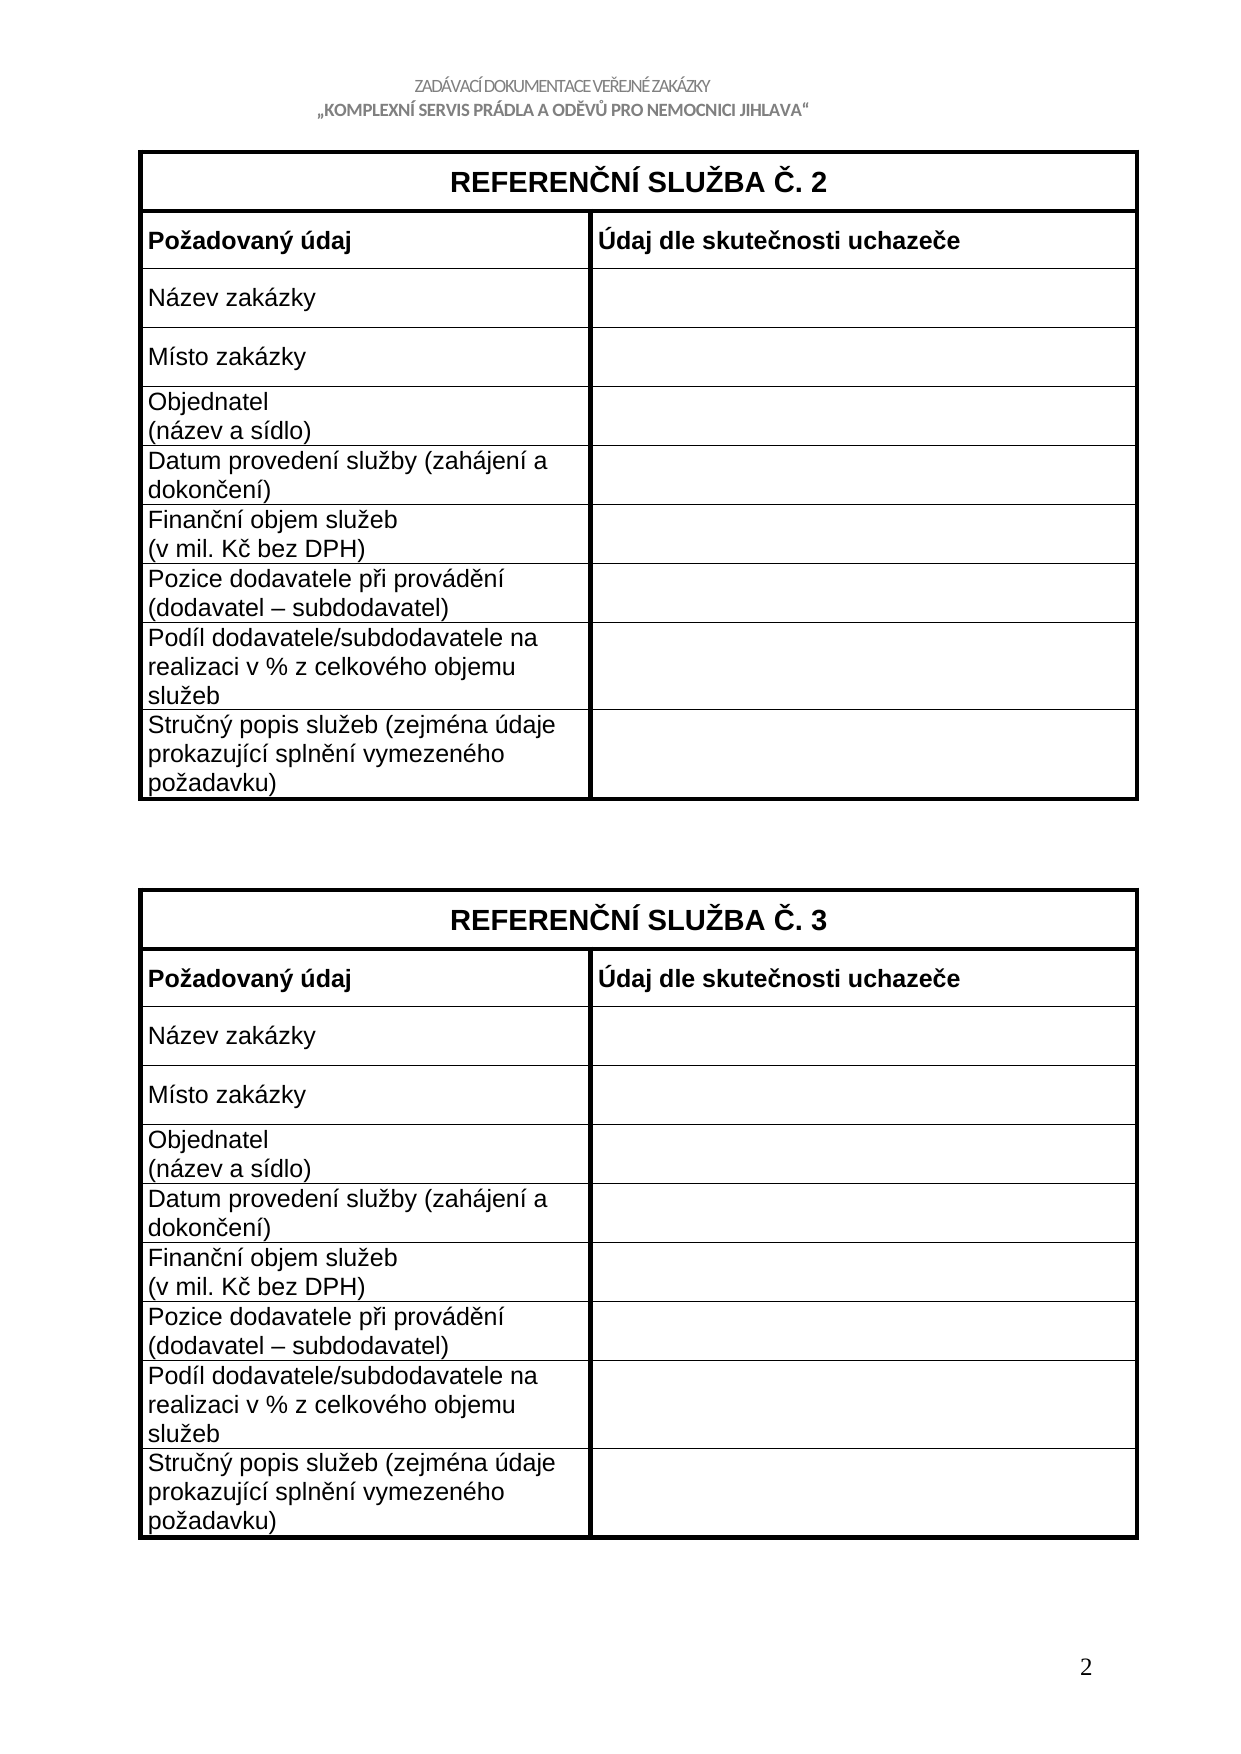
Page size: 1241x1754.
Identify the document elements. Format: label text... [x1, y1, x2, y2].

table_cell Datum provedení služby (zahájení a dokončení) [143, 1184, 588, 1242]
table_cell [593, 1361, 1135, 1447]
table_cell Údaj dle skutečnosti uchazeče [593, 951, 1135, 1006]
table_cell Finanční objem služeb (v mil. Kč bez DPH) [143, 1243, 588, 1301]
table_cell Finanční objem služeb (v mil. Kč bez DPH) [143, 505, 588, 563]
table_cell Název zakázky [143, 1007, 588, 1065]
table_cell [593, 623, 1135, 709]
table_cell Místo zakázky [143, 328, 588, 386]
table_cell Pozice dodavatele při provádění (dodavatel – subdodavatel) [143, 564, 588, 622]
table_cell [593, 328, 1135, 386]
table_cell [593, 387, 1135, 445]
table_cell [593, 1184, 1135, 1242]
table_cell Požadovaný údaj [143, 951, 588, 1006]
table_cell Stručný popis služeb (zejména údaje prokazující splnění vymezeného požadavku) [143, 1449, 588, 1535]
table_cell [593, 1449, 1135, 1535]
table_cell Místo zakázky [143, 1066, 588, 1124]
table_cell [593, 564, 1135, 622]
table_cell [593, 446, 1135, 504]
table_cell [593, 269, 1135, 327]
table_cell [593, 1007, 1135, 1065]
table_cell Podíl dodavatele/subdodavatele na realizaci v % z celkového objemu služeb [143, 623, 588, 709]
table_cell Pozice dodavatele při provádění (dodavatel – subdodavatel) [143, 1302, 588, 1360]
table_cell Datum provedení služby (zahájení a dokončení) [143, 446, 588, 504]
table_cell Podíl dodavatele/subdodavatele na realizaci v % z celkového objemu služeb [143, 1361, 588, 1447]
table_cell [593, 1125, 1135, 1183]
table_header referenční služba č. 2 [143, 154, 1135, 209]
table_cell Požadovaný údaj [143, 213, 588, 268]
table_cell Objednatel (název a sídlo) [143, 387, 588, 445]
table_cell [593, 505, 1135, 563]
table_cell [593, 710, 1135, 797]
table_cell [593, 1302, 1135, 1360]
table_cell Údaj dle skutečnosti uchazeče [593, 213, 1135, 268]
table_cell [593, 1243, 1135, 1301]
table_cell Objednatel (název a sídlo) [143, 1125, 588, 1183]
table_header referenční služba č. 3 [143, 892, 1135, 947]
table_cell Stručný popis služeb (zejména údaje prokazující splnění vymezeného požadavku) [143, 710, 588, 797]
table_cell Název zakázky [143, 269, 588, 327]
table_cell [593, 1066, 1135, 1124]
